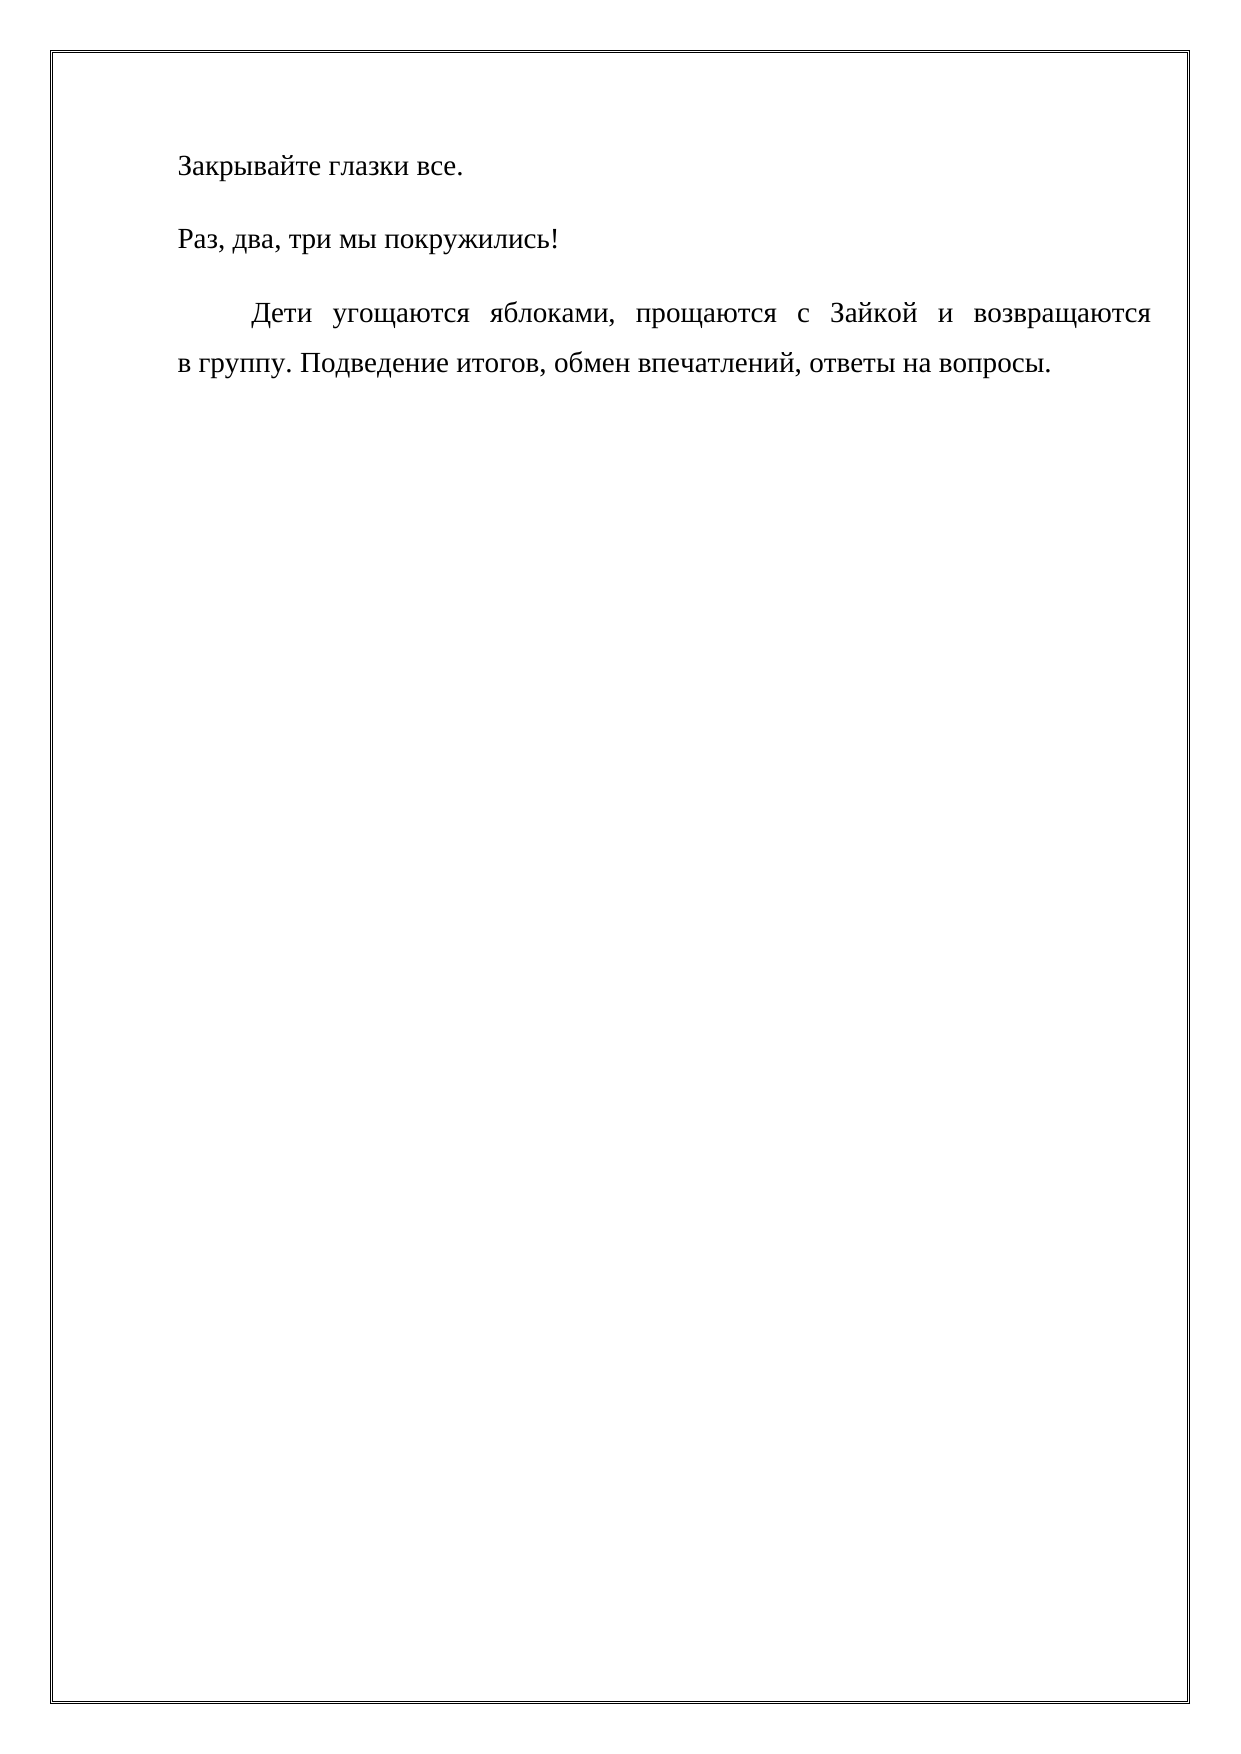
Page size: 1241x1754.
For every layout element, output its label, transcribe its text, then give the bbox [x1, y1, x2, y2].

text Раз, два, три мы покружились! [177, 221, 1152, 255]
text Дети угощаются яблоками, прощаются с Зайкой и возвращаются в группу. Подведение итогов, обмен впечатлений, ответы на вопросы. [177, 295, 1152, 379]
text Закрывайте глазки все. [177, 148, 1152, 181]
